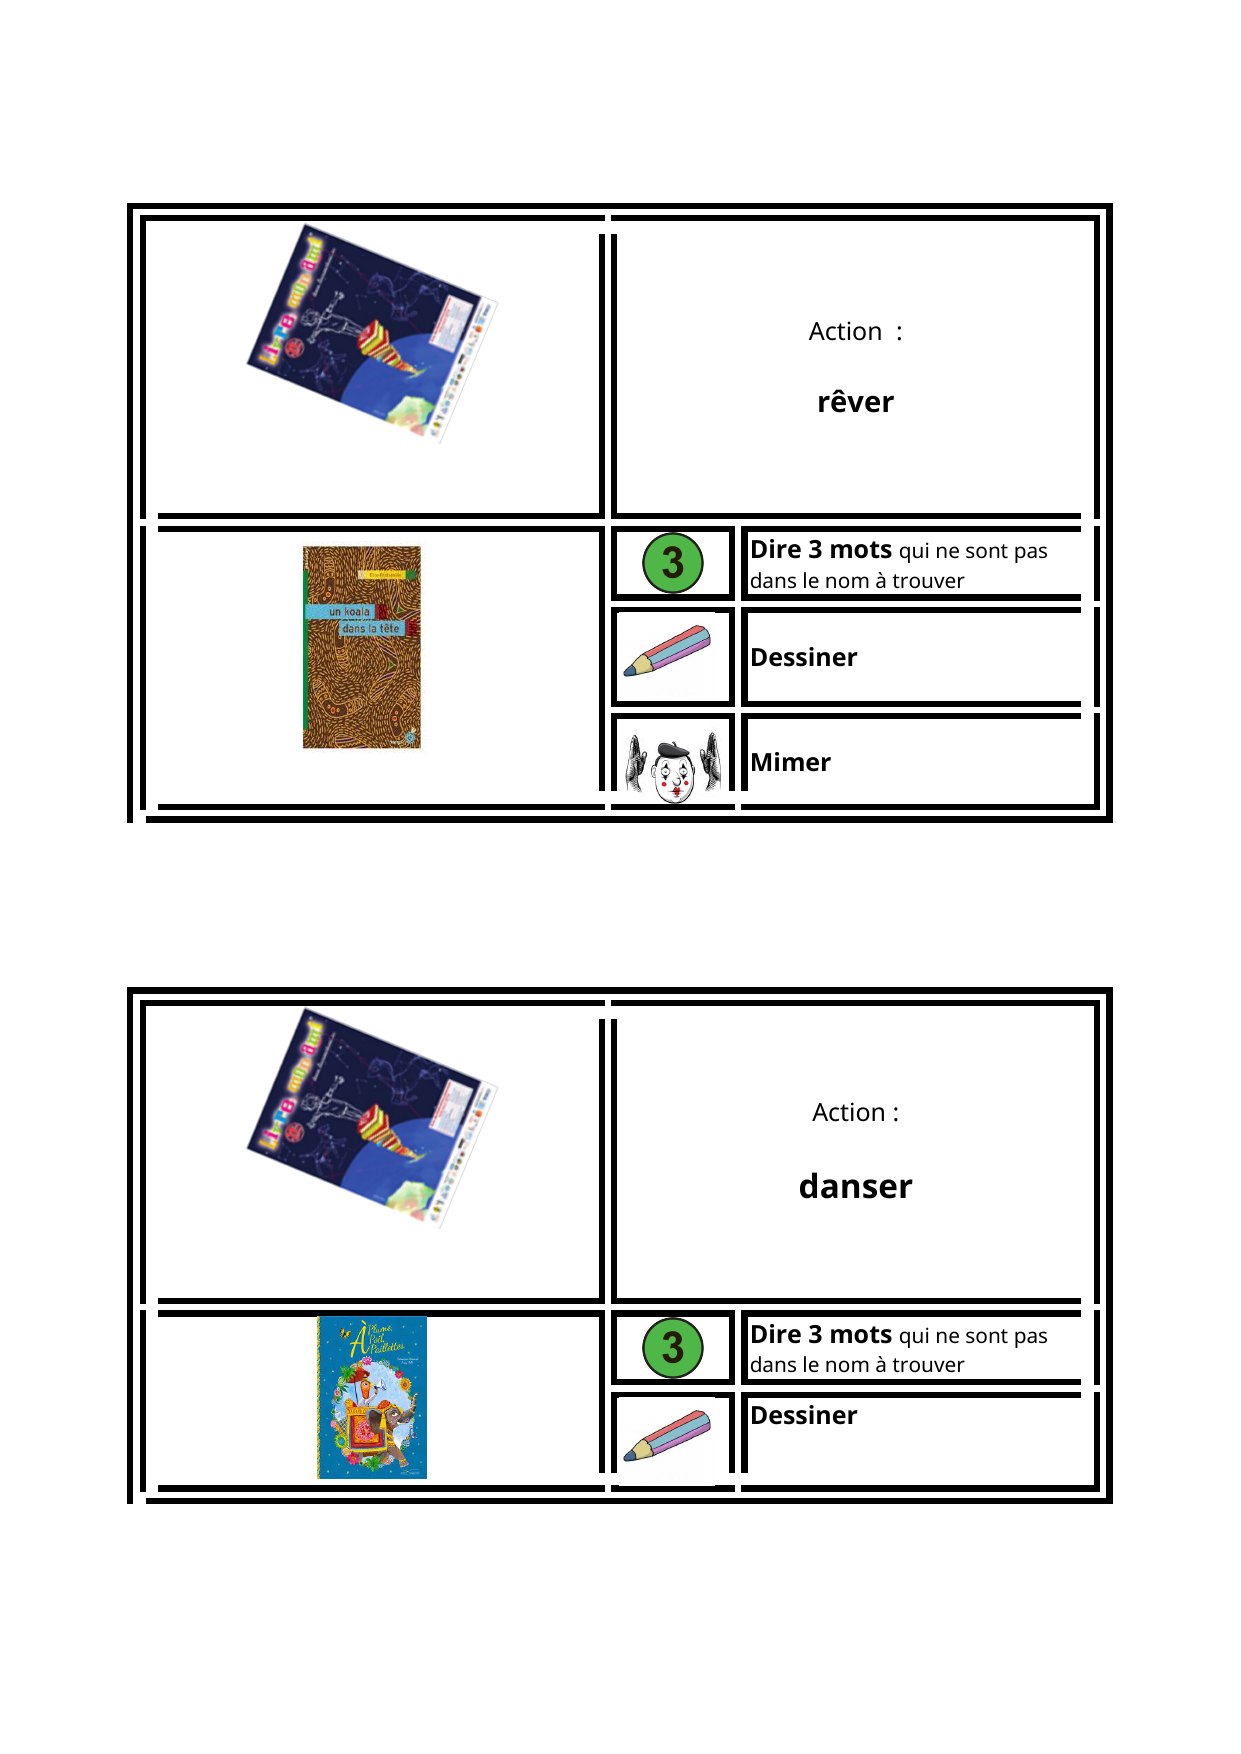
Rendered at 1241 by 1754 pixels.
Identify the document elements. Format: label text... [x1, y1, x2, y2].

table_header Action : rêver [608, 209, 1103, 513]
picture [625, 719, 721, 804]
picture [351, 1340, 359, 1347]
picture [246, 222, 499, 444]
picture [370, 1335, 378, 1342]
table_header [136, 209, 608, 513]
table_cell [136, 513, 608, 804]
picture [331, 1357, 419, 1471]
table_cell [608, 594, 738, 701]
picture [360, 1337, 369, 1354]
picture [642, 532, 704, 594]
table_cell [608, 1379, 738, 1485]
table_cell [136, 1298, 608, 1485]
picture [317, 1316, 321, 1479]
table_cell Dire 3 mots qui ne sont pas dans le nom à trouver [738, 1298, 1103, 1379]
table_cell Dire 3 mots qui ne sont pas dans le nom à trouver [738, 513, 1103, 594]
table_header [136, 994, 608, 1298]
table_header Action : danser [608, 994, 1103, 1298]
table_cell Dessiner [738, 594, 1103, 701]
picture [402, 1358, 417, 1364]
table_cell Dessiner [738, 1379, 1103, 1485]
picture [382, 1343, 395, 1352]
table_cell [608, 513, 738, 594]
picture [340, 1328, 351, 1340]
picture [642, 1317, 704, 1379]
picture [381, 1325, 392, 1331]
picture [619, 1397, 715, 1486]
picture [619, 612, 715, 701]
table_cell [608, 701, 738, 804]
picture [402, 1469, 410, 1474]
picture [370, 1320, 383, 1332]
picture [277, 541, 451, 754]
picture [246, 1007, 499, 1229]
table_cell Mimer [738, 701, 1103, 804]
table_cell [608, 1298, 738, 1379]
